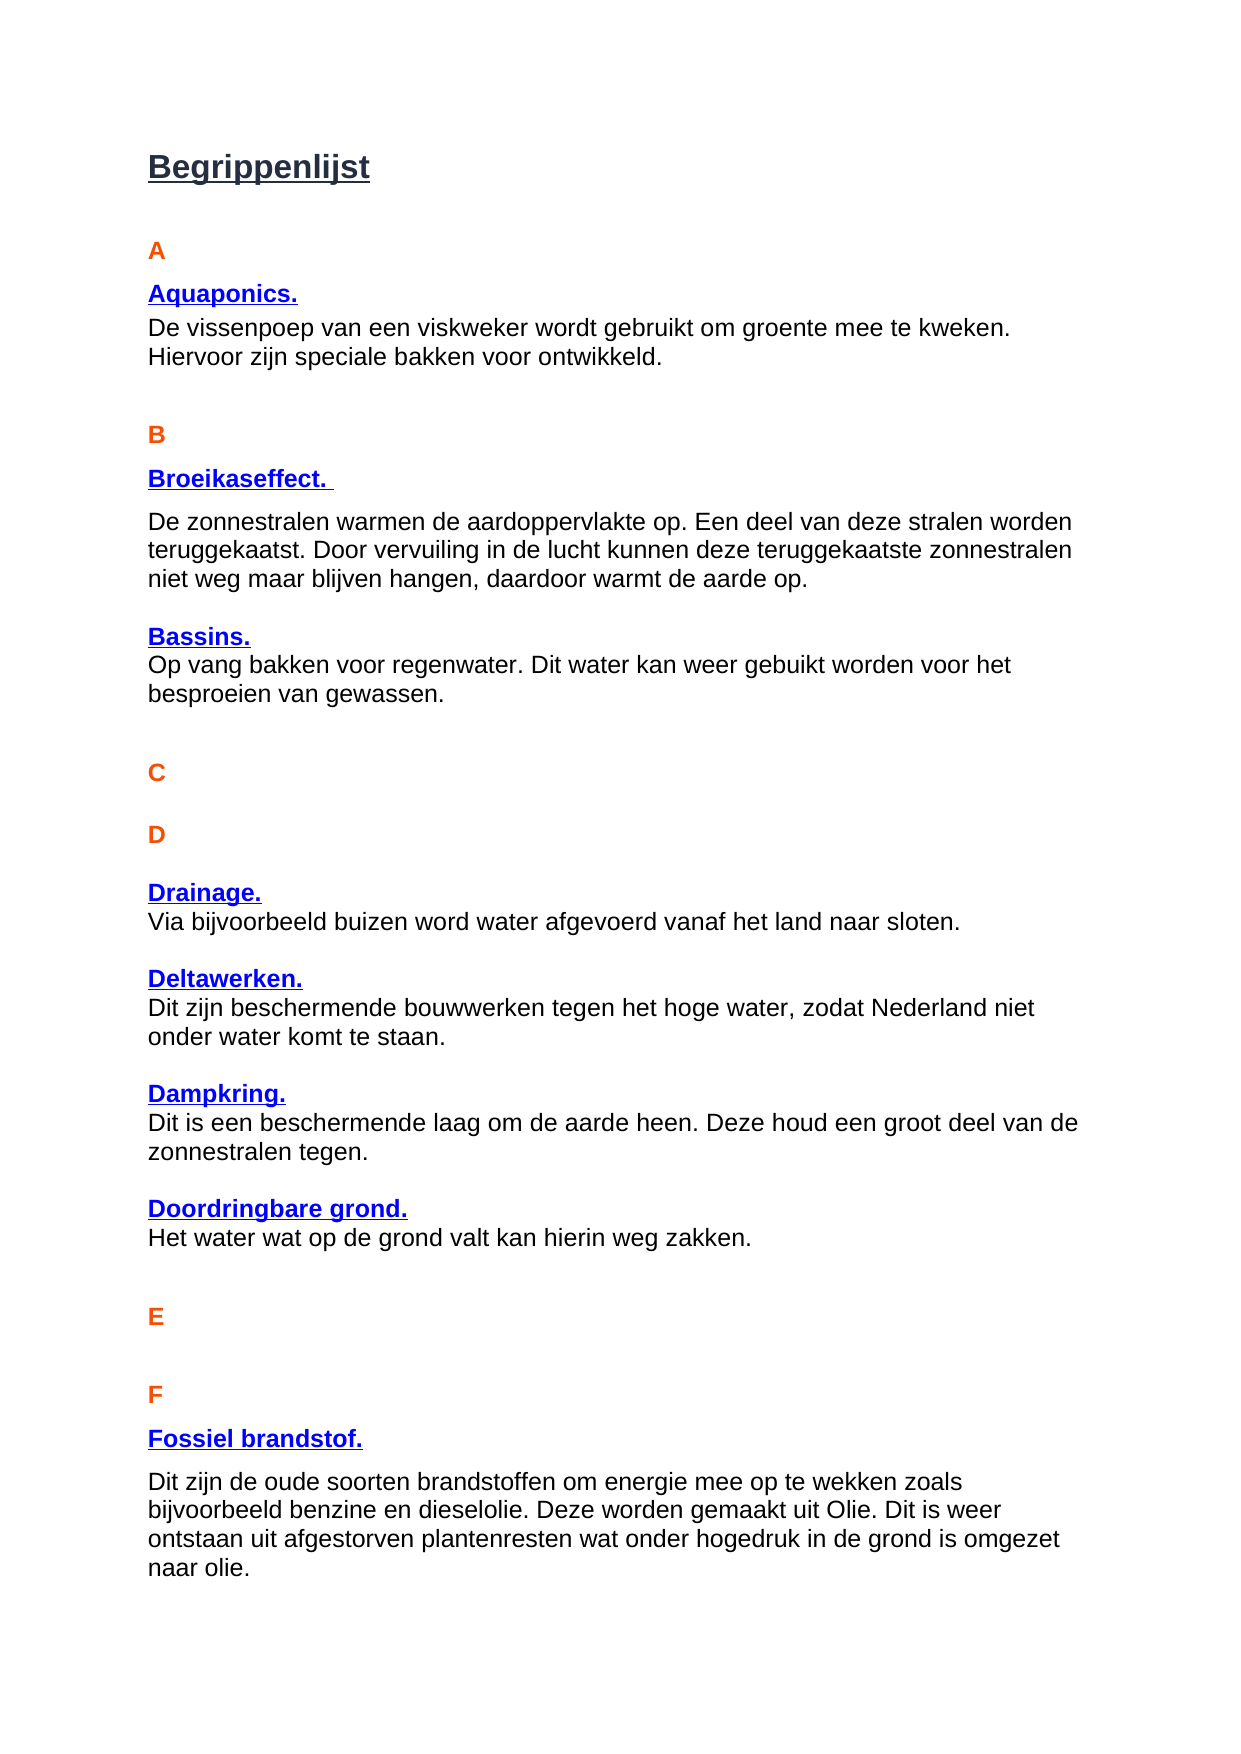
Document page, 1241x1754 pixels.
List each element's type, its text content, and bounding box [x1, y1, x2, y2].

text Dampkring. [148, 1079, 1093, 1108]
text De vissenpoep van een viskweker wordt gebruikt om groente mee te kweken. Hiervoor zijn speciale bakken voor ontwikkeld. [148, 313, 1093, 370]
text B [148, 420, 1093, 449]
text Fossiel brandstof. [148, 1423, 1093, 1452]
text Aquaponics. [148, 279, 1093, 308]
text A [148, 236, 1093, 265]
text Broeikaseffect. [148, 463, 1093, 492]
text D [148, 820, 1093, 849]
text E [148, 1302, 1093, 1330]
text F [148, 1380, 1093, 1409]
text Via bijvoorbeeld buizen word water afgevoerd vanaf het land naar sloten. [148, 907, 1093, 935]
text Dit zijn de oude soorten brandstoffen om energie mee op te wekken zoals bijvoorbeeld benzine en dieselolie. Deze worden gemaakt uit Olie. Dit is weer ontstaan uit afgestorven plantenresten wat onder hogedruk in de grond is omgezet naar olie. [148, 1467, 1093, 1582]
text Begrippenlijst [148, 148, 1093, 186]
text De zonnestralen warmen de aardoppervlakte op. Een deel van deze stralen worden teruggekaatst. Door vervuiling in de lucht kunnen deze teruggekaatste zonnestralen niet weg maar blijven hangen, daardoor warmt de aarde op. [148, 507, 1093, 593]
text Bassins. [148, 622, 1093, 650]
text Op vang bakken voor regenwater. Dit water kan weer gebuikt worden voor het besproeien van gewassen. [148, 650, 1093, 708]
text Drainage. [148, 878, 1093, 907]
text Dit is een beschermende laag om de aarde heen. Deze houd een groot deel van de zonnestralen tegen. [148, 1108, 1093, 1165]
text C [148, 758, 1093, 787]
text Het water wat op de grond valt kan hierin weg zakken. [148, 1223, 1093, 1252]
text Doordringbare grond. [148, 1194, 1093, 1223]
text Deltawerken. [148, 964, 1093, 993]
text Dit zijn beschermende bouwwerken tegen het hoge water, zodat Nederland niet onder water komt te staan. [148, 993, 1093, 1050]
